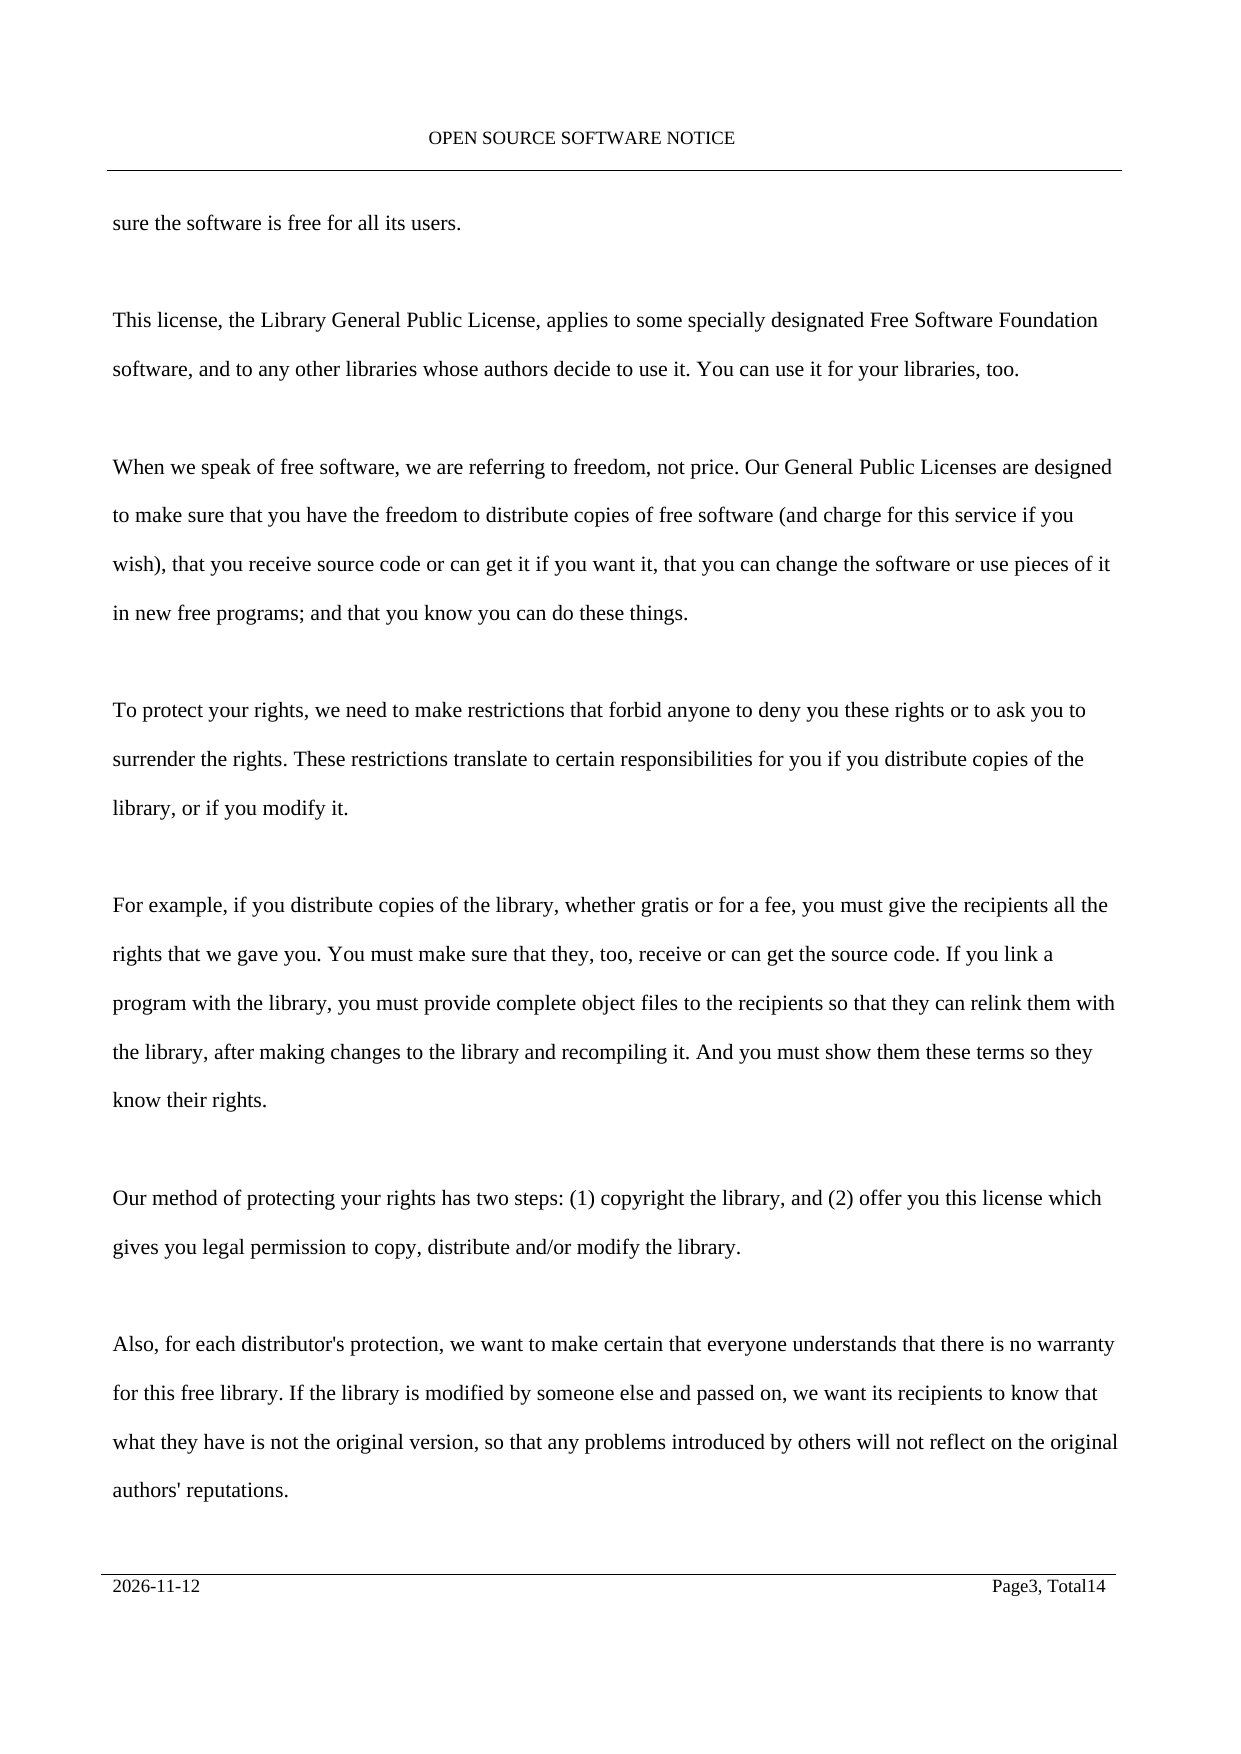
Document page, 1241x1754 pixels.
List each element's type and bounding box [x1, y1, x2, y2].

text [112, 206, 1128, 1506]
